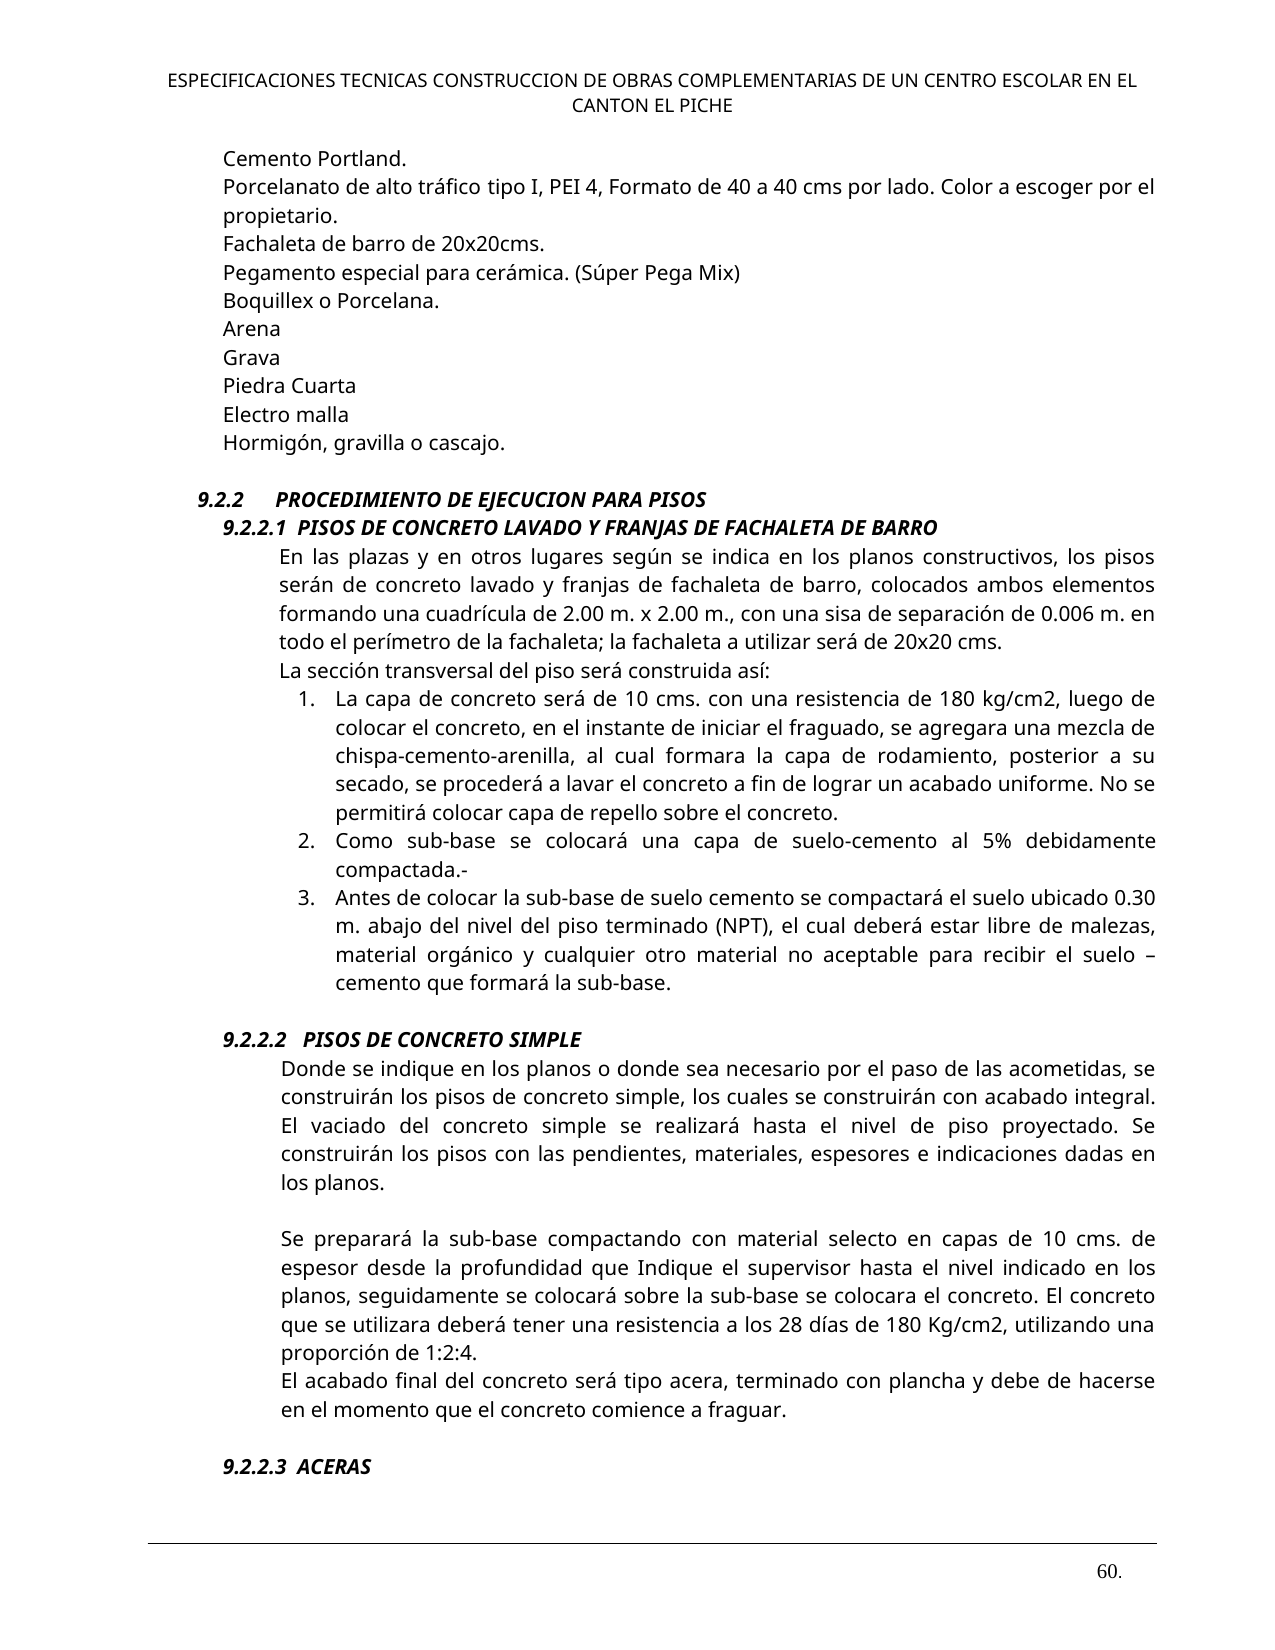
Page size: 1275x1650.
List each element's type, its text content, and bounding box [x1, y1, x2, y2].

text Hormigón, gravilla o cascajo. [223, 428, 1157, 457]
text Grava [223, 343, 1157, 371]
text Boquillex o Porcelana. [223, 286, 1157, 314]
text Cemento Portland. [223, 144, 1157, 172]
text Se preparará la sub-base compactando con material selecto en capas de 10 cms. de espesor desde la profundidad que Indique el supervisor hasta el nivel indicado en los planos, seguidamente se colocará sobre la sub-base se colocara el concreto. El concreto que se utilizara deberá tener una resistencia a los 28 días de 180 Kg/cm2, utilizando una proporción de 1:2:4. [281, 1224, 1157, 1367]
text Electro malla [223, 400, 1157, 428]
list Como sub-base se colocará una capa de suelo-cemento al 5% debidamente compactada.- [298, 826, 1157, 883]
text Pegamento especial para cerámica. (Súper Pega Mix) [223, 258, 1157, 286]
text La sección transversal del piso será construida así: [279, 656, 1157, 684]
text Piedra Cuarta [223, 371, 1157, 400]
text El acabado final del concreto será tipo acera, terminado con plancha y debe de hacerse en el momento que el concreto comience a fraguar. [281, 1367, 1157, 1423]
text 9.2.2.3 ACERAS [223, 1452, 1157, 1480]
text Arena [223, 314, 1157, 343]
text En las plazas y en otros lugares según se indica en los planos constructivos, los pisos serán de concreto lavado y franjas de fachaleta de barro, colocados ambos elementos formando una cuadrícula de 2.00 m. x 2.00 m., con una sisa de separación de 0.006 m. en todo el perímetro de la fachaleta; la fachaleta a utilizar será de 20x20 cms. [279, 542, 1157, 656]
text Porcelanato de alto tráfico tipo I, PEI 4, Formato de 40 a 40 cms por lado. Color a escoger por el propietario. [223, 172, 1157, 229]
text 9.2.2.2 PISOS DE CONCRETO SIMPLE [223, 1025, 1157, 1054]
list Antes de colocar la sub-base de suelo cemento se compactará el suelo ubicado 0.30 m. abajo del nivel del piso terminado (NPT), el cual deberá estar libre de malezas, material orgánico y cualquier otro material no aceptable para recibir el suelo – cemento que formará la sub-base. [298, 883, 1157, 997]
list La capa de concreto será de 10 cms. con una resistencia de 180 kg/cm2, luego de colocar el concreto, en el instante de iniciar el fraguado, se agregara una mezcla de chispa-cemento-arenilla, al cual formara la capa de rodamiento, posterior a su secado, se procederá a lavar el concreto a fin de lograr un acabado uniforme. No se permitirá colocar capa de repello sobre el concreto. [298, 684, 1157, 826]
text 9.2.2.1 PISOS DE CONCRETO LAVADO Y FRANJAS DE FACHALETA DE BARRO [223, 513, 1157, 542]
text 9.2.2 PROCEDIMIENTO DE EJECUCION PARA PISOS [197, 485, 1157, 513]
text Donde se indique en los planos o donde sea necesario por el paso de las acometidas, se construirán los pisos de concreto simple, los cuales se construirán con acabado integral. El vaciado del concreto simple se realizará hasta el nivel de piso proyectado. Se construirán los pisos con las pendientes, materiales, espesores e indicaciones dadas en los planos. [281, 1054, 1157, 1196]
text Fachaleta de barro de 20x20cms. [223, 229, 1157, 258]
